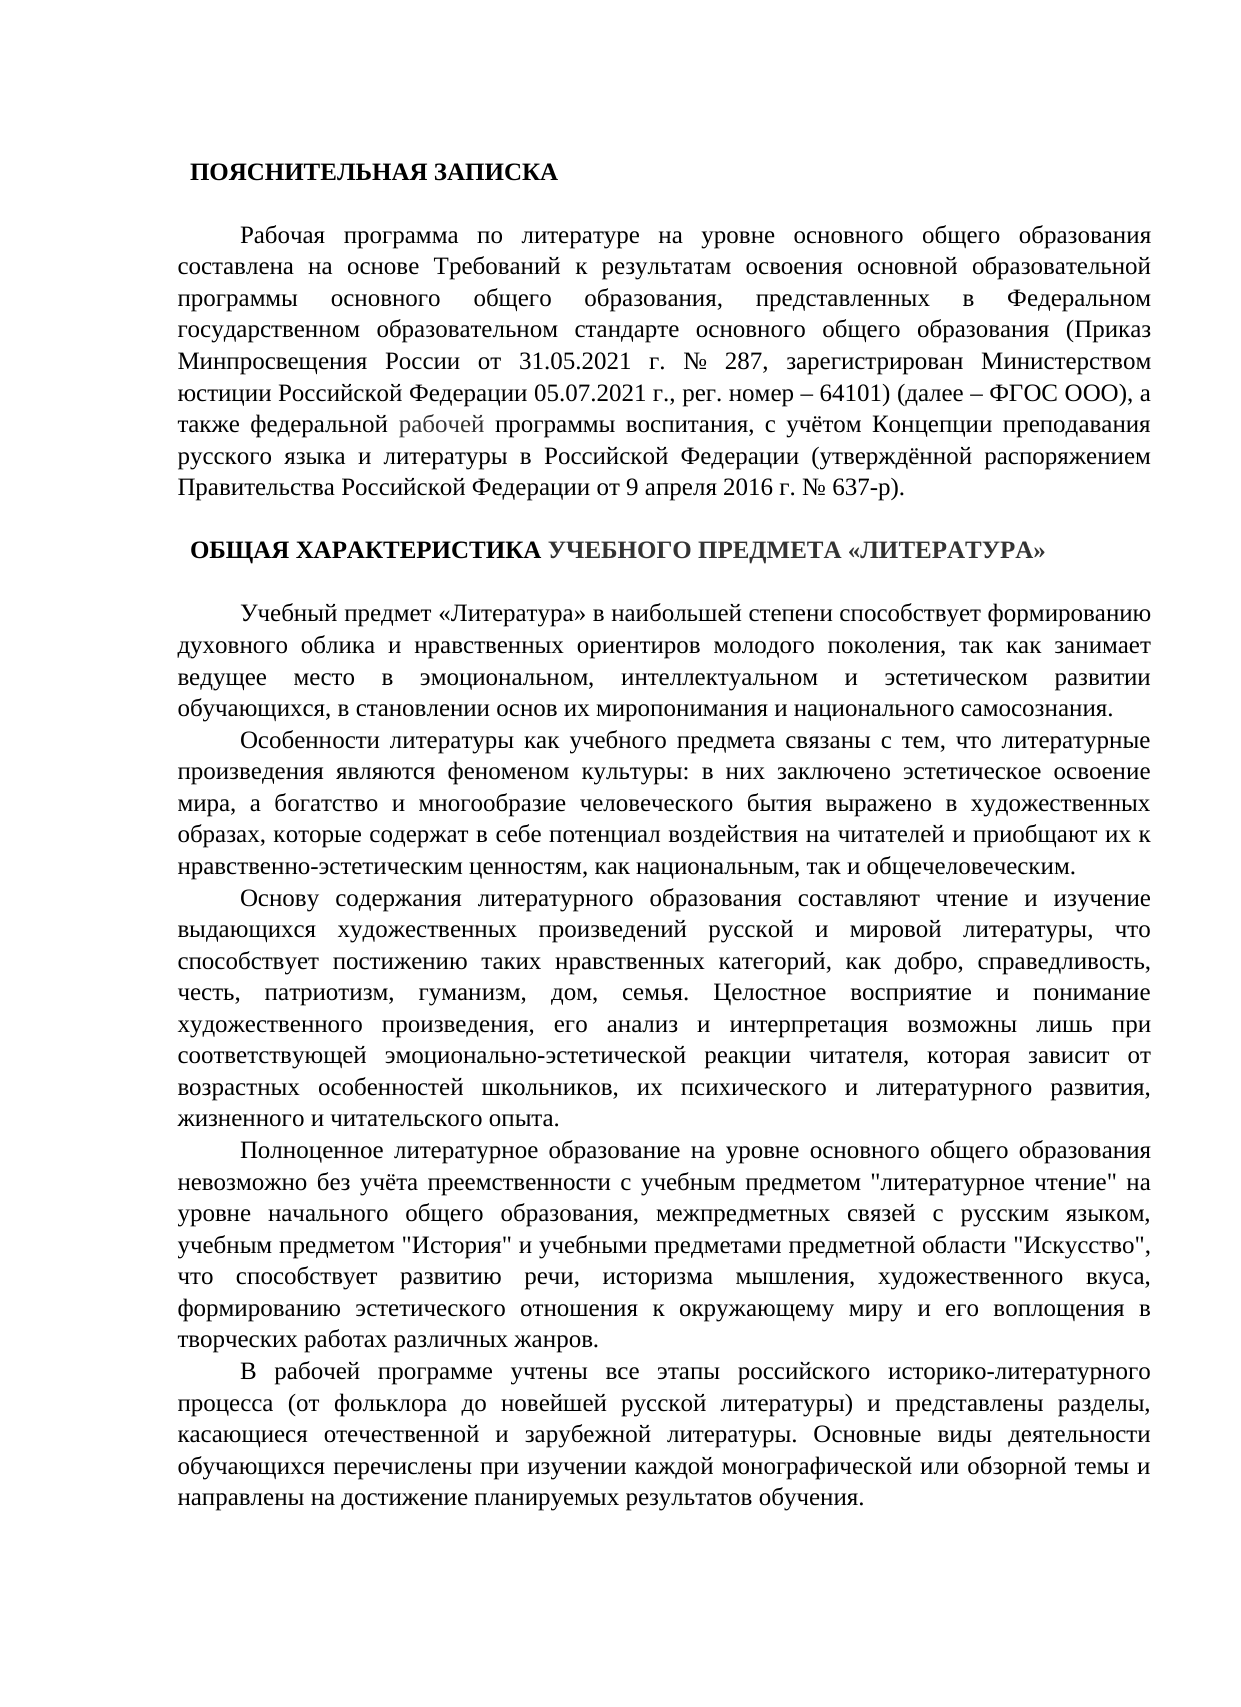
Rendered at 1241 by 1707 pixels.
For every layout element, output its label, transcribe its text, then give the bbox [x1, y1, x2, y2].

text Основу содержания литературного образования составляют чтение и изучение выдающихся художественных произведений русской и мировой литературы, что способствует постижению таких нравственных категорий, как добро, справедливость, честь, патриотизм, гуманизм, дом, семья. Целостное восприятие и понимание художественного произведения, его анализ и интерпретация возможны лишь при соответствующей эмоционально-эстетической реакции читателя, которая зависит от возрастных особенностей школьников, их психического и литературного развития, жизненного и читательского опыта. [177, 883, 1152, 1132]
text Рабочая программа по литературе на уровне основного общего образования составлена на основе Требований к результатам освоения основной образовательной программы основного общего образования, представленных в Федеральном государственном образовательном стандарте основного общего образования (Приказ Минпросвещения России от 31.05.2021 г. № 287, зарегистрирован Министерством юстиции Российской Федерации 05.07.2021 г., рег. номер – 64101) (далее – ФГОС ООО), а также федеральной рабочей программы воспитания, с учётом Концепции преподавания русского языка и литературы в Российской Федерации (утверждённой распоряжением Правительства Российской Федерации от 9 апреля 2016 г. № 637-р). [177, 220, 1152, 501]
text Учебный предмет «Литература» в наибольшей степени способствует формированию духовного облика и нравственных ориентиров молодого поколения, так как занимает ведущее место в эмоциональном, интеллектуальном и эстетическом развитии обучающихся, в становлении основ их миропонимания и национального самосознания. [177, 598, 1152, 722]
text ПОЯСНИТЕЛЬНАЯ ЗАПИСКА [190, 157, 1152, 185]
text Особенности литературы как учебного предмета связаны с тем, что литературные произведения являются феноменом культуры: в них заключено эстетическое освоение мира, а богатство и многообразие человеческого бытия выражено в художественных образах, которые содержат в себе потенциал воздействия на читателей и приобщают их к нравственно-эстетическим ценностям, как национальным, так и общечеловеческим. [177, 725, 1152, 880]
text ОБЩАЯ ХАРАКТЕРИСТИКА УЧЕБНОГО ПРЕДМЕТА «ЛИТЕРАТУРА» [190, 535, 1152, 564]
text В рабочей программе учтены все этапы российского историко-литературного процесса (от фольклора до новейшей русской литературы) и представлены разделы, касающиеся отечественной и зарубежной литературы. Основные виды деятельности обучающихся перечислены при изучении каждой монографической или обзорной темы и направлены на достижение планируемых результатов обучения. [177, 1356, 1152, 1511]
text Полноценное литературное образование на уровне основного общего образования невозможно без учёта преемственности с учебным предметом "литературное чтение" на уровне начального общего образования, межпредметных связей с русским языком, учебным предметом "История" и учебными предметами предметной области "Искусство", что способствует развитию речи, историзма мышления, художественного вкуса, формированию эстетического отношения к окружающему миру и его воплощения в творческих работах различных жанров. [177, 1135, 1152, 1353]
